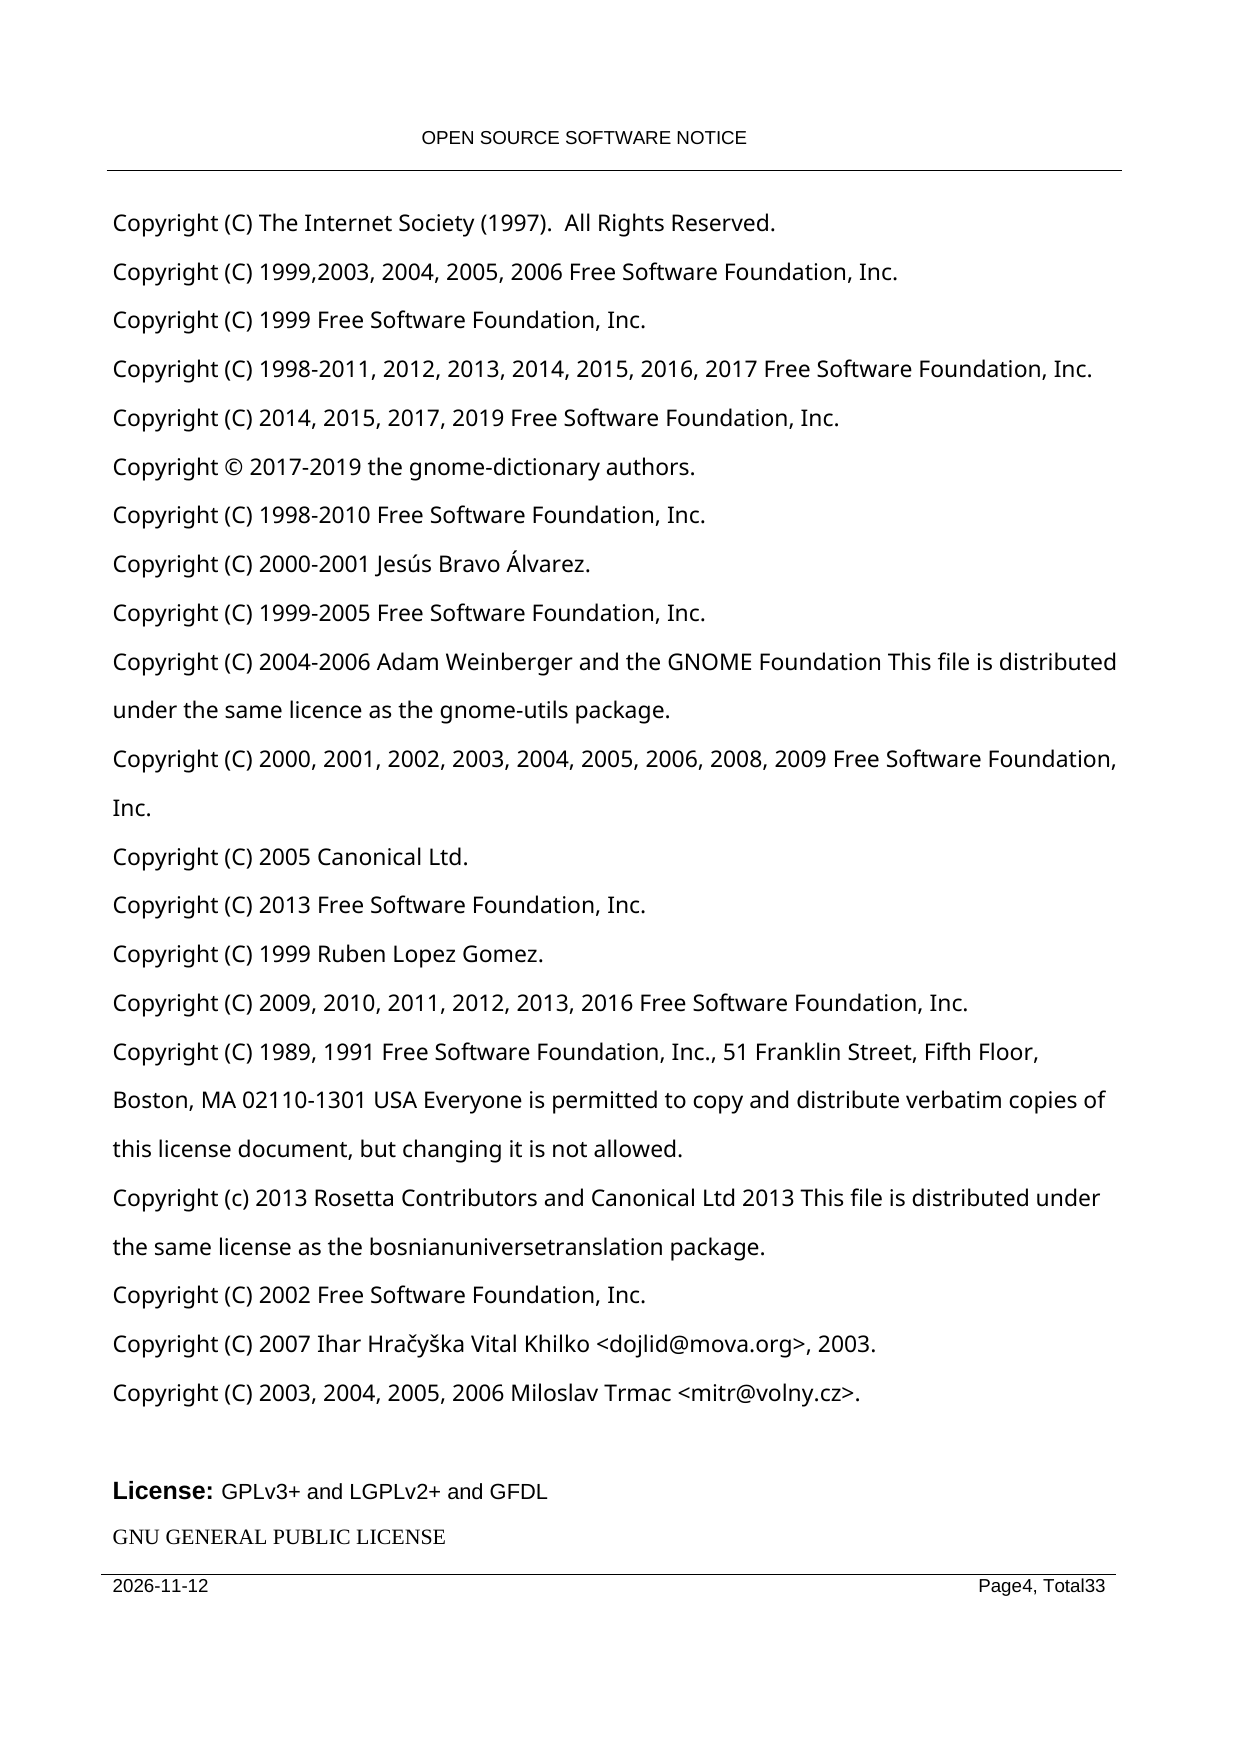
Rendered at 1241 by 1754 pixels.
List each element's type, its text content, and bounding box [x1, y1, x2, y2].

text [112, 206, 1128, 1458]
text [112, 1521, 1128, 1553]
text License: GPLv3+ and LGPLv2+ and GFDL [112, 1474, 1128, 1506]
